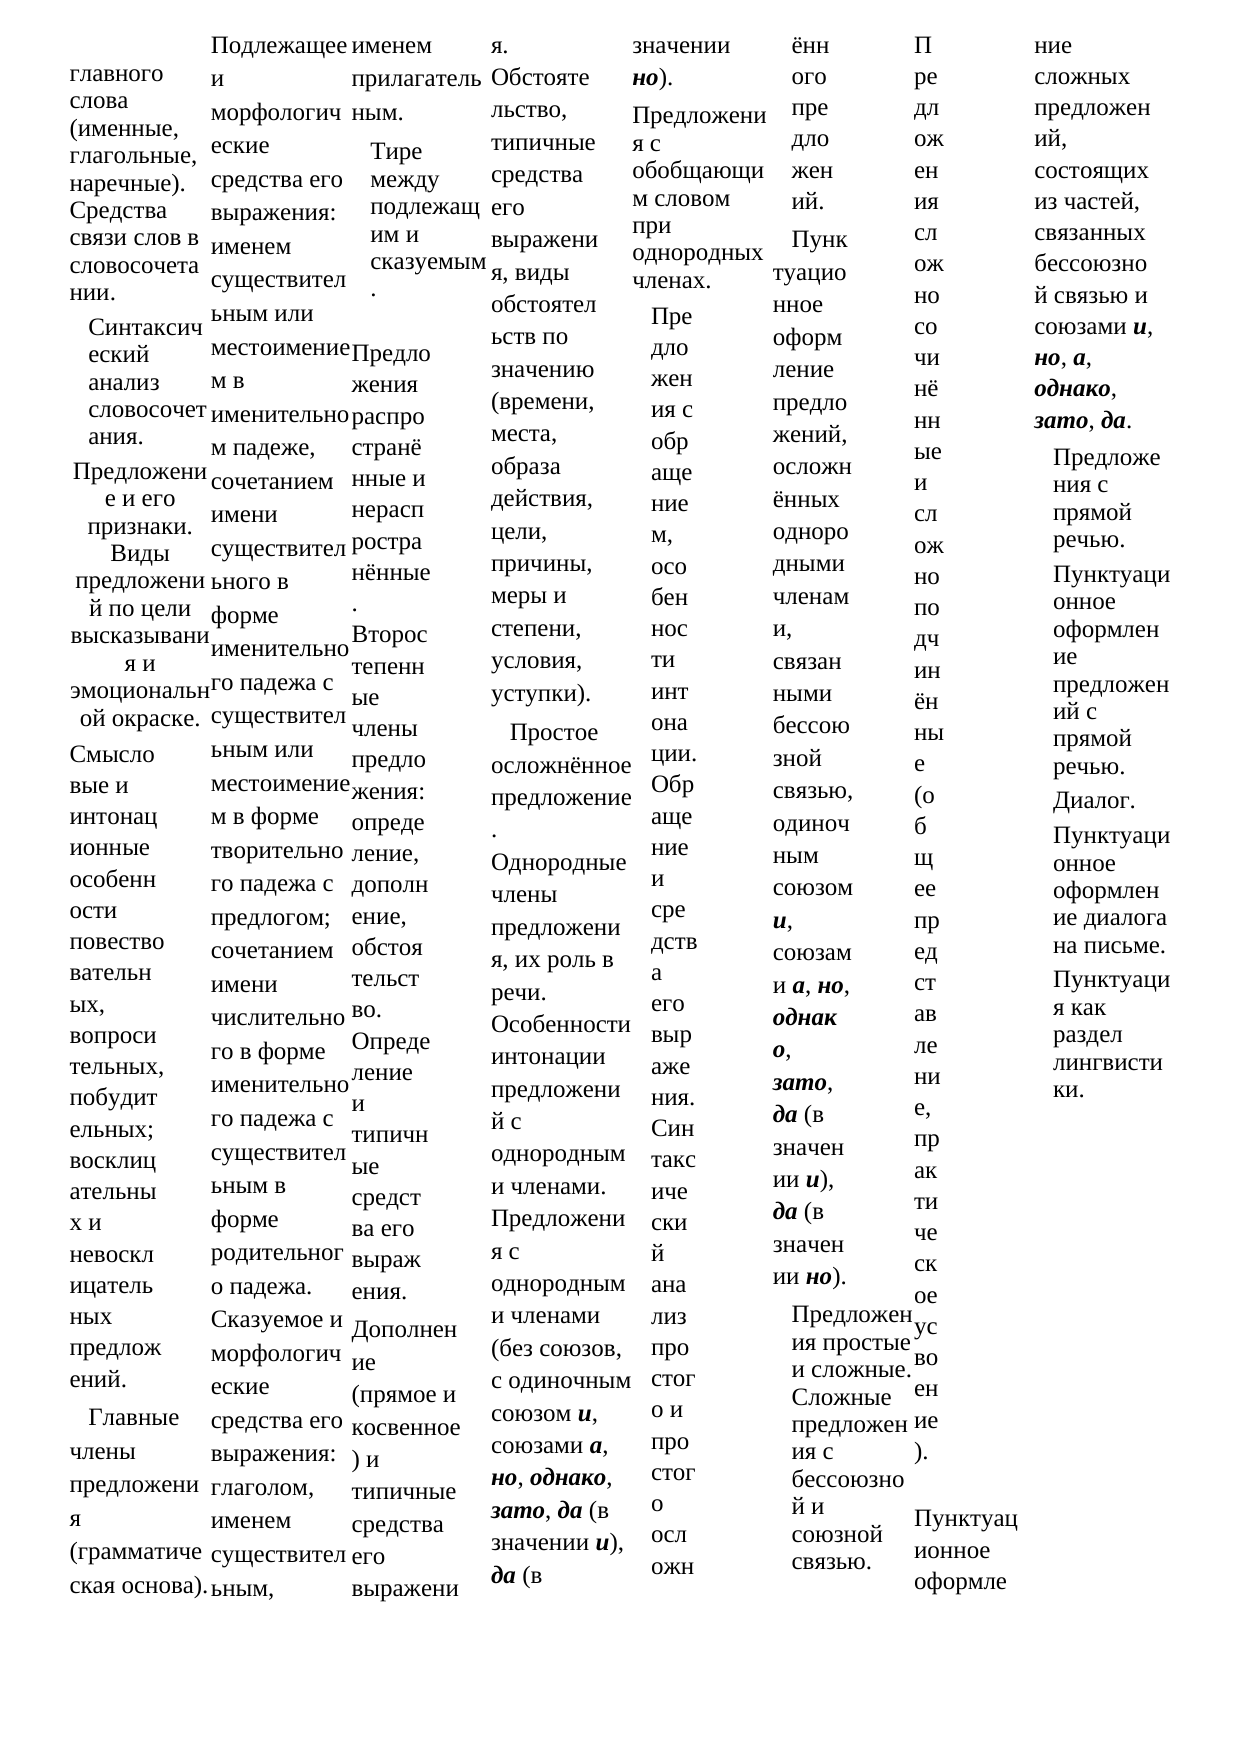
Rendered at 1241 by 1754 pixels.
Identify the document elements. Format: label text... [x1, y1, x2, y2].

text Предложения с обобщающим словом при однородных членах. [632, 102, 773, 293]
text Дополнение (прямое и косвенное) и типичные средства его выражения. Обстоятельство, типичные средства его выражения, виды обстоятельств по значению (времени, места, образа действия, цели, причины, меры и степени, условия, уступки). [351, 1314, 461, 1602]
text Пунктуационное оформление сложных предложений, состоящих из частей, связанных бессоюзной связью и союзами и, но, а, однако, зато, да. [914, 1474, 1019, 1595]
text Пунктуация как раздел лингвистики. [1053, 966, 1172, 1103]
text Дополнение (прямое и косвенное) и типичные средства его выражения. Обстоятельство, типичные средства его выражения, виды обстоятельств по значению (времени, места, образа действия, цели, причины, меры и степени, условия, уступки). [491, 30, 602, 706]
text Пунктуационное оформление диалога на письме. [1053, 822, 1172, 958]
text Смысловые и интонационные особенности повествовательных, вопросительных, побудительных; восклицательных и невосклицательных предложений. [69, 739, 166, 1392]
text Тире между подлежащим и сказуемым. [370, 138, 491, 302]
text Предложения сложносочинённые и сложноподчинённые (общее представление, практическое усвоение). [914, 30, 944, 1465]
text Пунктуационное оформление предложений, осложнённых однородными членами, связанными бессоюзной связью, одиночным союзом и, союзами а, но, однако, зато, да (в значении и), да (в значении но). [773, 224, 854, 1290]
text Синтаксический анализ словосочетания. [88, 313, 211, 450]
text Простое осложнённое предложение. Однородные члены предложения, их роль в речи. Особенности интонации предложений с однородными членами. Предложения с однородными членами (без союзов, с одиночным союзом и, союзами а, но, однако, зато, да (в значении и), да (в значении но). [491, 717, 632, 1588]
text Предложения простые и сложные. Сложные предложения с бессоюзной и союзной связью. [791, 1301, 914, 1575]
text Пунктуационное оформление предложений с прямой речью. [1053, 561, 1172, 779]
text Диалог. [1053, 787, 1172, 814]
text Пунктуационное оформление сложных предложений, состоящих из частей, связанных бессоюзной связью и союзами и, но, а, однако, зато, да. [1034, 30, 1157, 433]
text Предложения с обращением, особенности интонации. Обращение и средства его выражения. Синтаксический анализ простого и простого осложнённого предложений. [651, 301, 698, 1579]
text Предложения с прямой речью. [1053, 443, 1172, 553]
text Предложение и его признаки. Виды предложений по цели высказывания и эмоциональной окраске. [69, 457, 211, 731]
text Предложения распространённые и нераспространённые. Второстепенные члены предложения: определение, дополнение, обстоятельство. Определение и типичные средства его выражения. [351, 309, 431, 1304]
text главного слова (именные, глагольные, наречные). Средства связи слов в словосочетании. [69, 59, 211, 306]
text Главные члены предложения (грамматическая основа). Подлежащее и морфологические средства его выражения: именем существительным или местоимением в именительном падеже, сочетанием имени существительного в форме именительного падежа с существительным или местоимением в форме творительного падежа с предлогом; сочетанием имени числительного в форме именительного падежа с существительным в форме родительного падежа. Сказуемое и морфологические средства его выражения: глаголом, именем существительным, именем прилагательным. [69, 30, 491, 1601]
